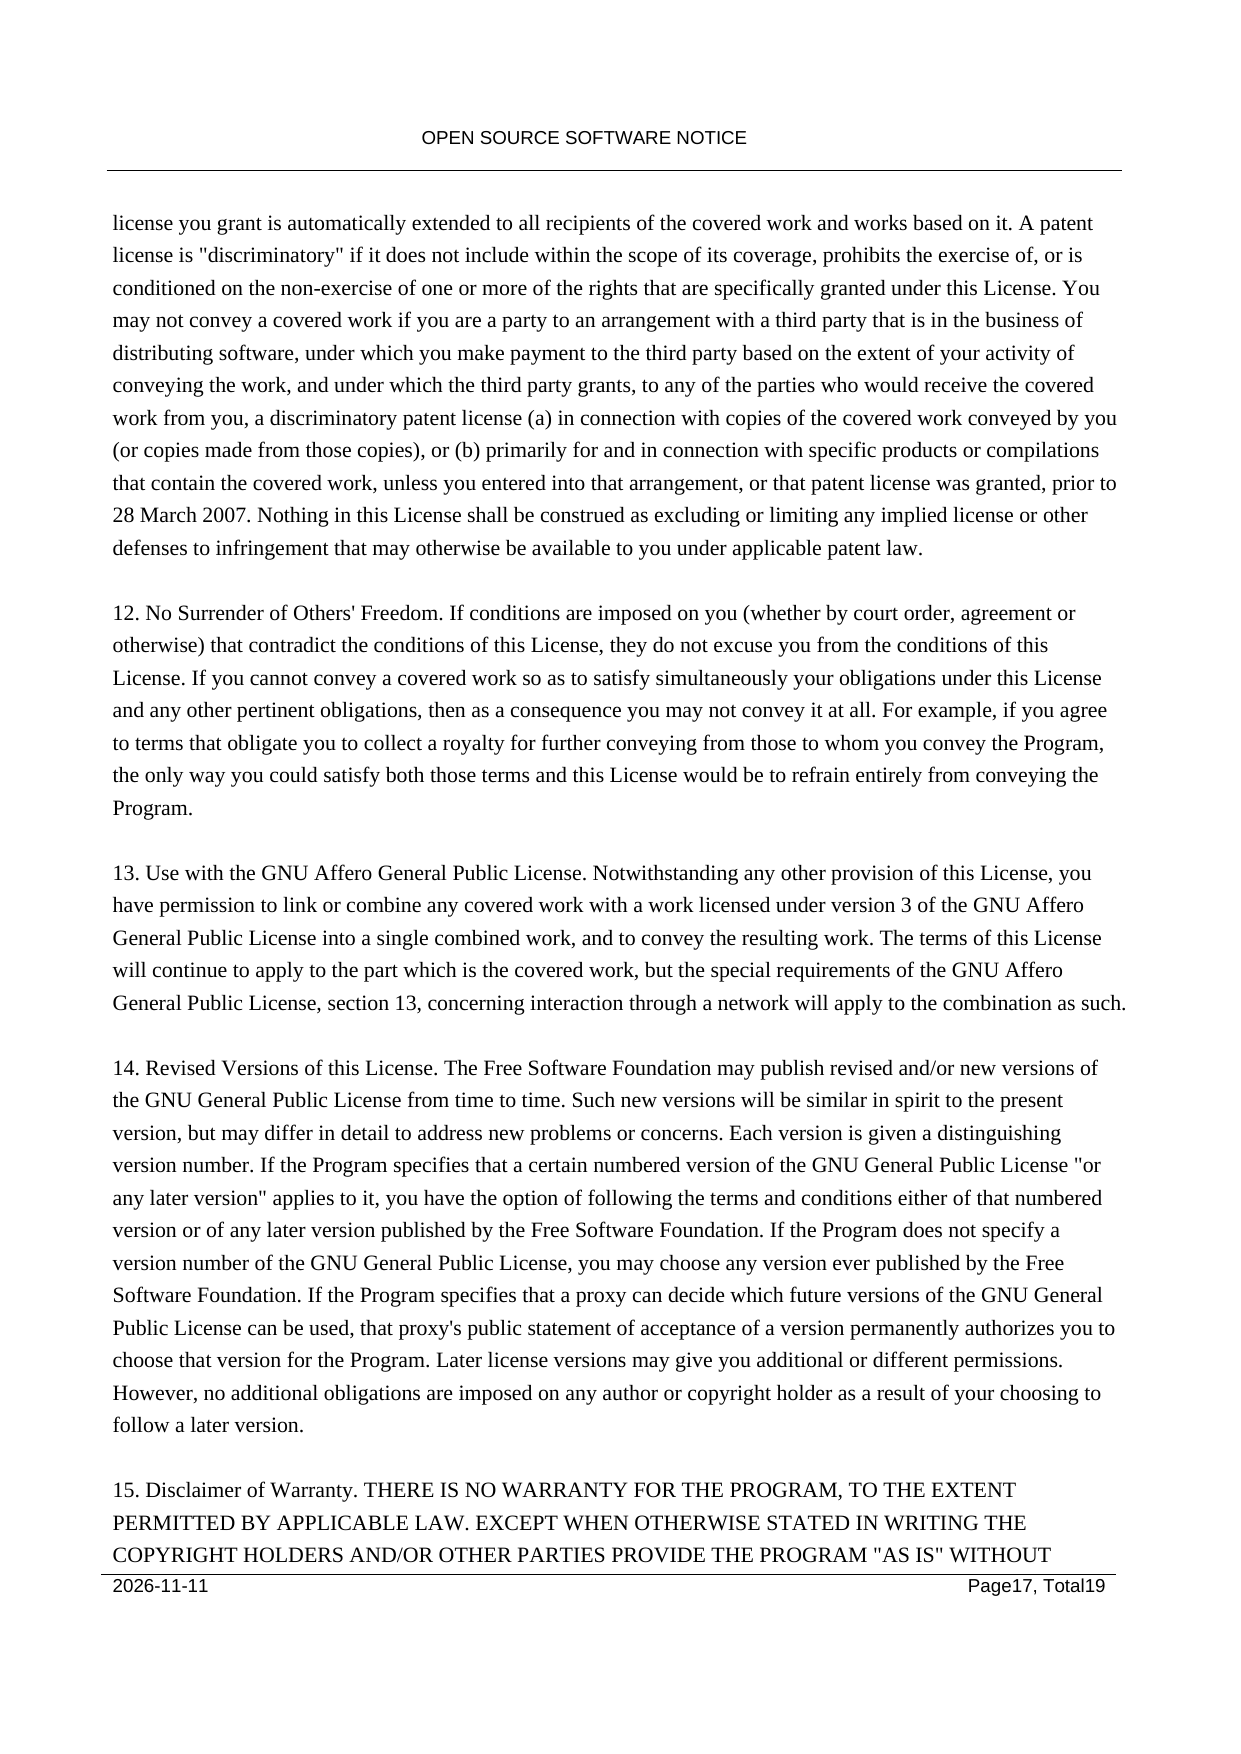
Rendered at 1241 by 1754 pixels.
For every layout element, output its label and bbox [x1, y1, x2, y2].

text [112, 206, 1128, 1571]
